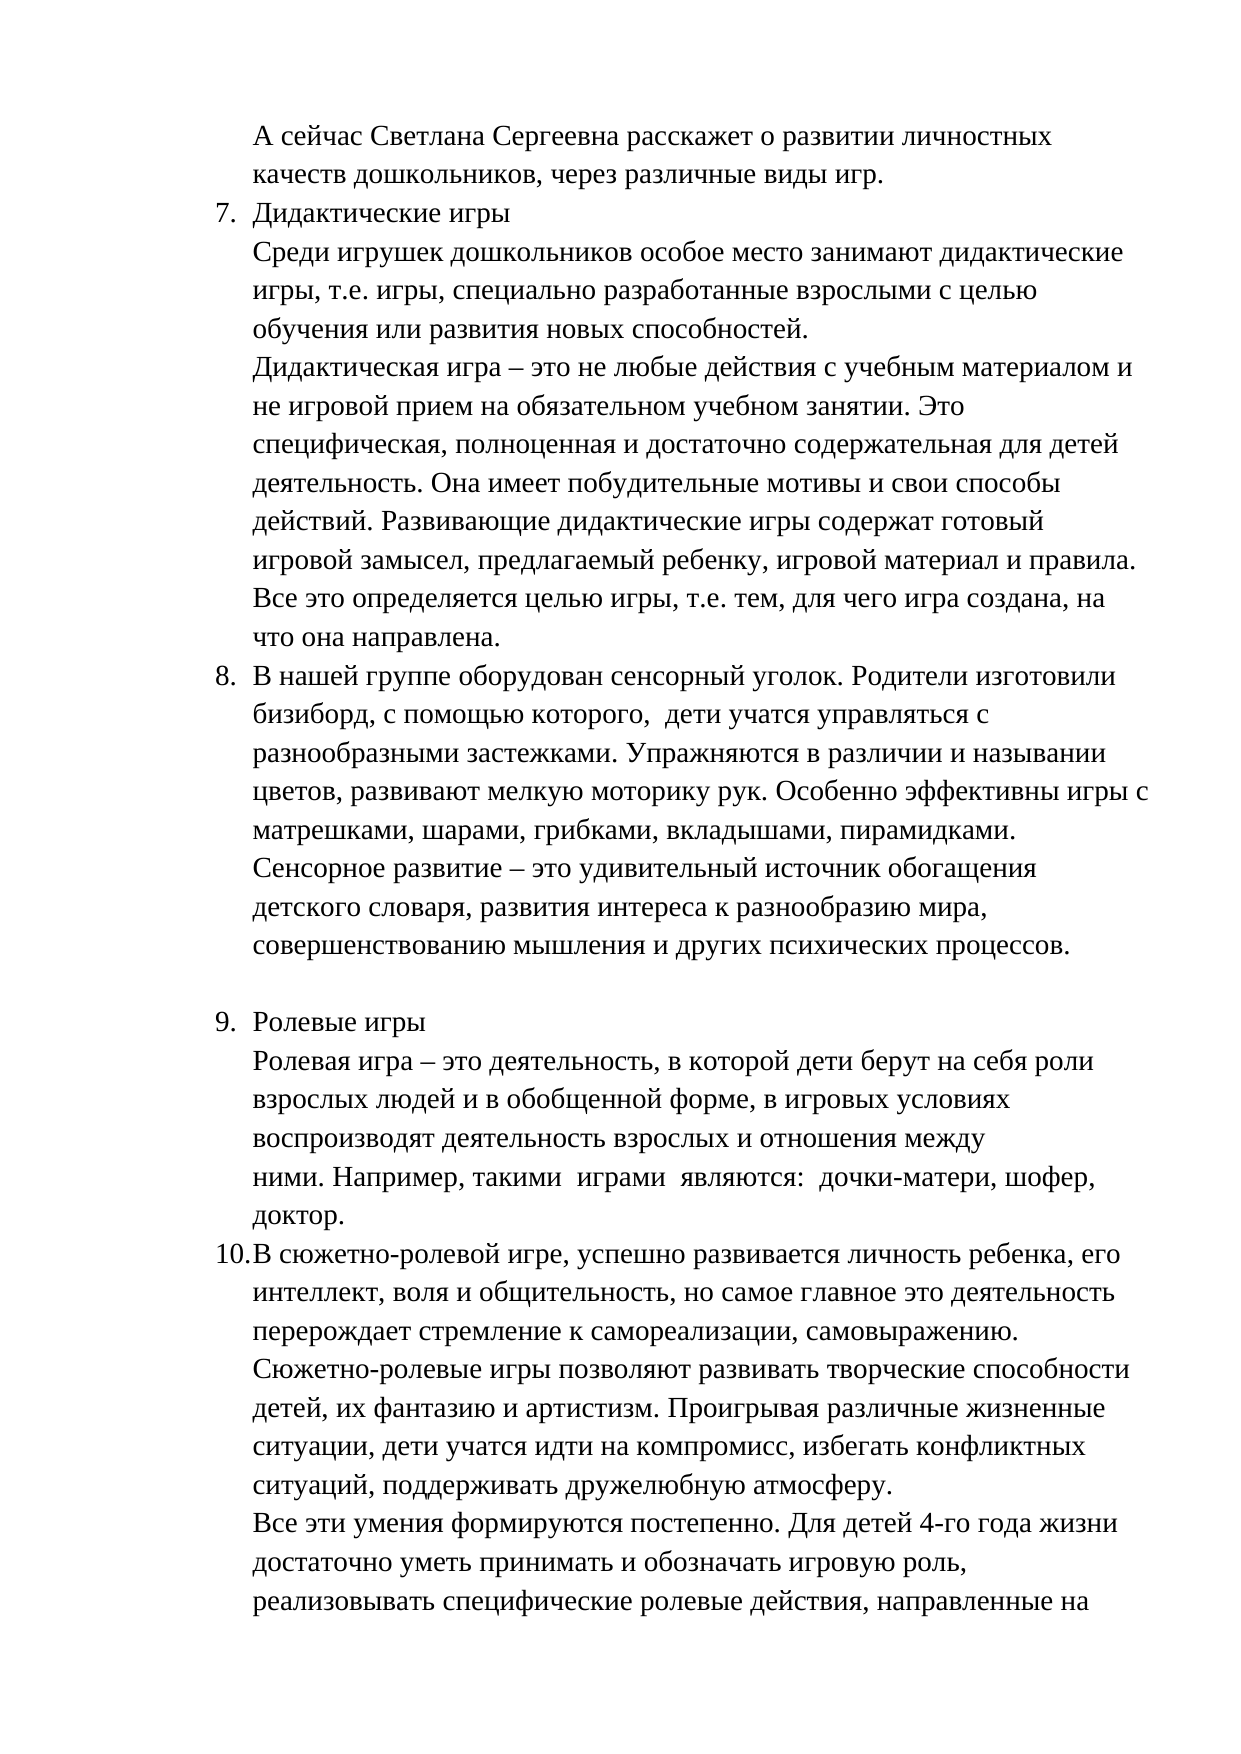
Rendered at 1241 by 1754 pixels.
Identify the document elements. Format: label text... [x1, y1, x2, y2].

list А сейчас Светлана Сергеевна расскажет о развитии личностных качеств дошкольников, через различные виды игр. [252, 118, 1152, 190]
list Дидактическая игра – это не любые действия с учебным материалом и не игровой прием на обязательном учебном занятии. Это специфическая, полноценная и достаточно содержательная для детей деятельность. Она имеет побудительные мотивы и свои способы действий. Развивающие дидактические игры содержат готовый игровой замысел, предлагаемый ребенку, игровой материал и правила. Все это определяется целью игры, т.е. тем, для чего игра создана, на что она направлена. [252, 349, 1152, 653]
list Дидактические игры [215, 195, 1152, 229]
list Сюжетно-ролевые игры позволяют развивать творческие способности детей, их фантазию и артистизм. Проигрывая различные жизненные ситуации, дети учатся идти на компромисс, избегать конфликтных ситуаций, поддерживать дружелюбную атмосферу. [252, 1351, 1152, 1501]
list Среди игрушек дошкольников особое место занимают дидактические игры, т.е. игры, специально разработанные взрослыми с целью обучения или развития новых способностей. [252, 234, 1152, 344]
list Ролевая игра – это деятельность, в которой дети берут на себя роли взрослых людей и в обобщенной форме, в игровых условиях воспроизводят деятельность взрослых и отношения между ними. Например, такими играми являются: дочки-матери, шофер, доктор. [252, 1043, 1152, 1231]
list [252, 1506, 1152, 1616]
list Ролевые игры [215, 1004, 1152, 1038]
list В нашей группе оборудован сенсорный уголок. Родители изготовили бизиборд, с помощью которого, дети учатся управляться с разнообразными застежками. Упражняются в различии и назывании цветов, развивают мелкую моторику рук. Особенно эффективны игры с матрешками, шарами, грибками, вкладышами, пирамидками. Сенсорное развитие – это удивительный источник обогащения детского словаря, развития интереса к разнообразию мира, совершенствованию мышления и других психических процессов. [215, 658, 1152, 961]
list В сюжетно-ролевой игре, успешно развивается личность ребенка, его интеллект, воля и общительность, но самое главное это деятельность перерождает стремление к самореализации, самовыражению. [215, 1236, 1152, 1346]
